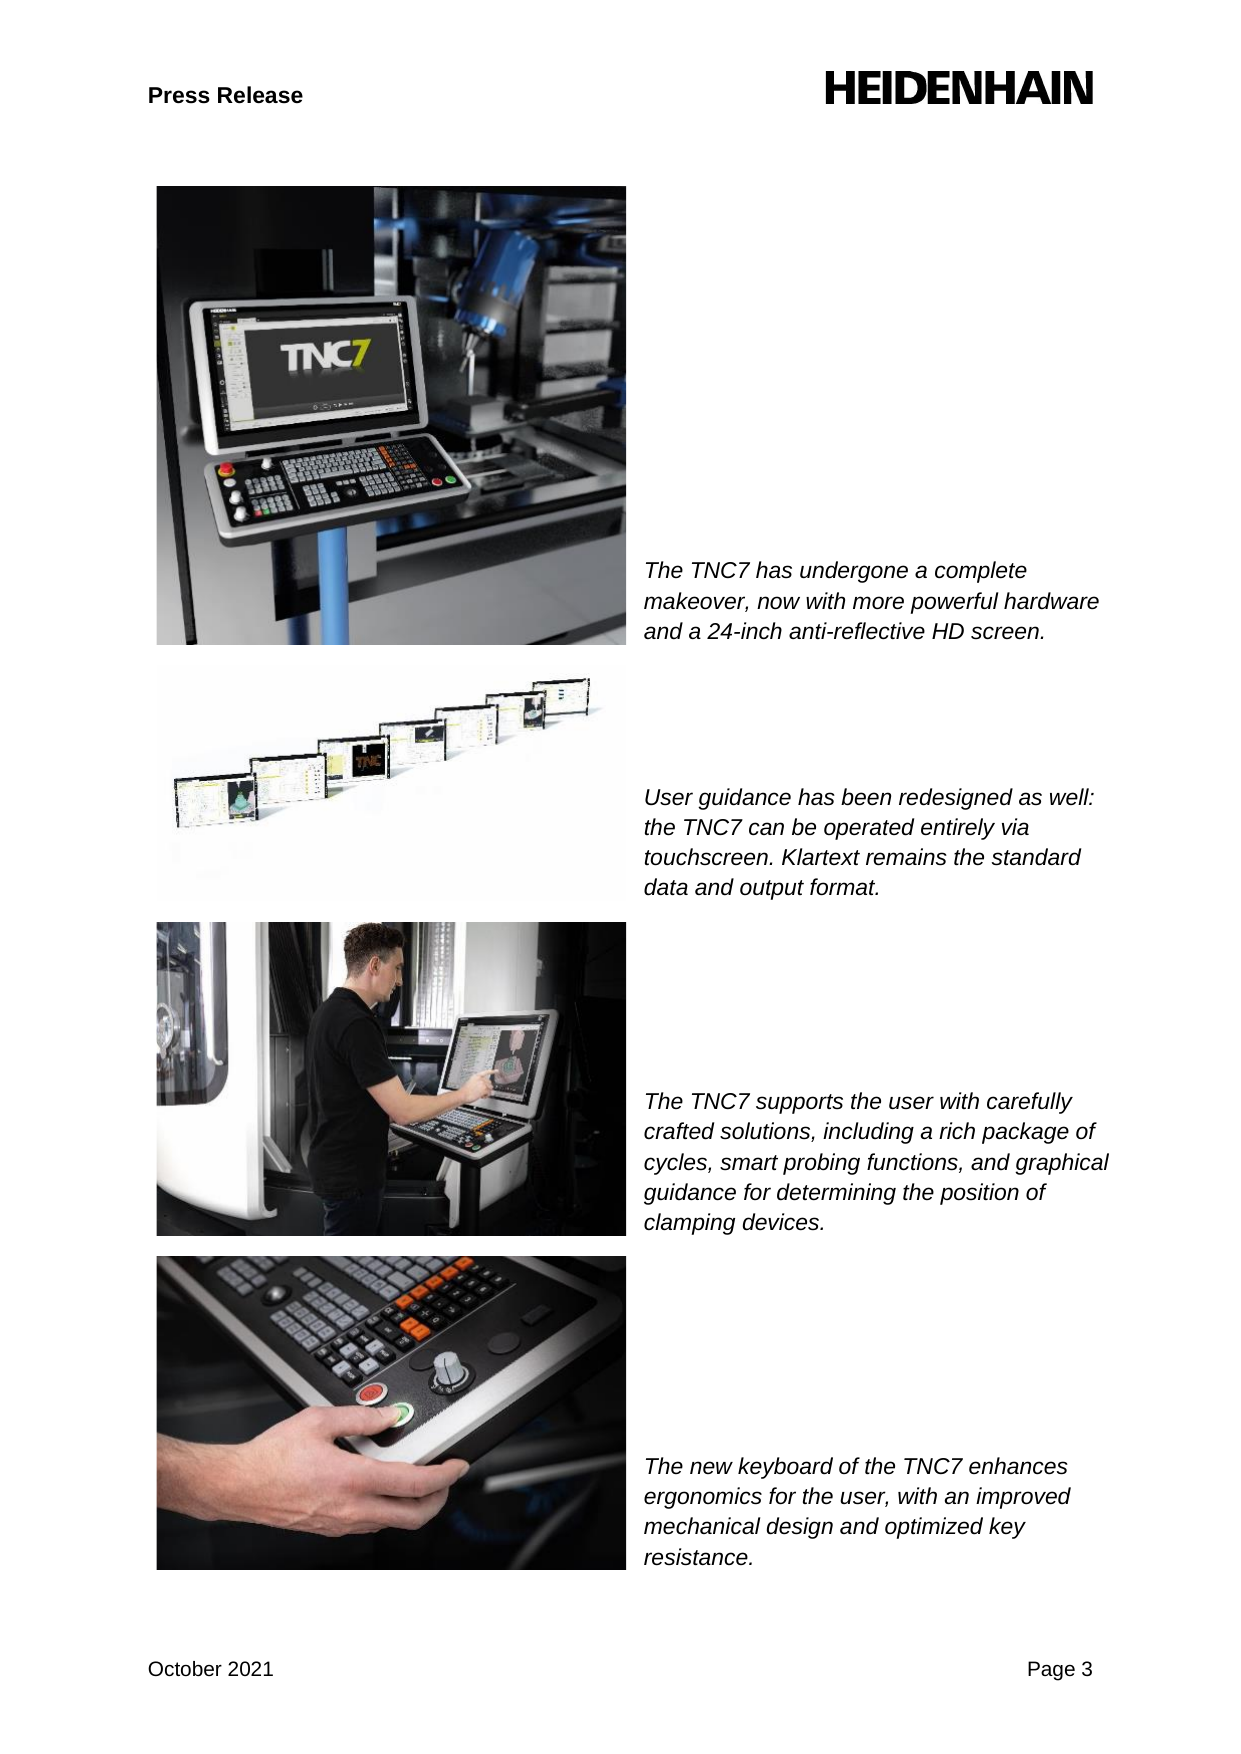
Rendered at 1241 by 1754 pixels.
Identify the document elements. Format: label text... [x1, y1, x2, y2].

picture [156, 186, 627, 645]
table_header The TNC7 has undergone a complete makeover, now with more powerful hardware and a 24-inch anti-reflective HD screen. [635, 177, 1122, 657]
table_cell User guidance has been redesigned as well: the TNC7 can be operated entirely via touchscreen. Klartext remains the standard data and output format. [635, 657, 1122, 913]
table_cell The TNC7 supports the user with carefully crafted solutions, including a rich package of cycles, smart probing functions, and graphical guidance for determining the position of clamping devices. [635, 913, 1122, 1248]
picture [825, 71, 1093, 104]
picture [156, 922, 627, 1236]
picture [156, 665, 627, 901]
table_header [148, 177, 635, 657]
table_cell [148, 913, 635, 1248]
table_cell [148, 657, 635, 913]
table_cell [148, 1248, 635, 1582]
picture [156, 1256, 627, 1570]
table_cell The new keyboard of the TNC7 enhances ergonomics for the user, with an improved mechanical design and optimized key resistance. [635, 1248, 1122, 1582]
